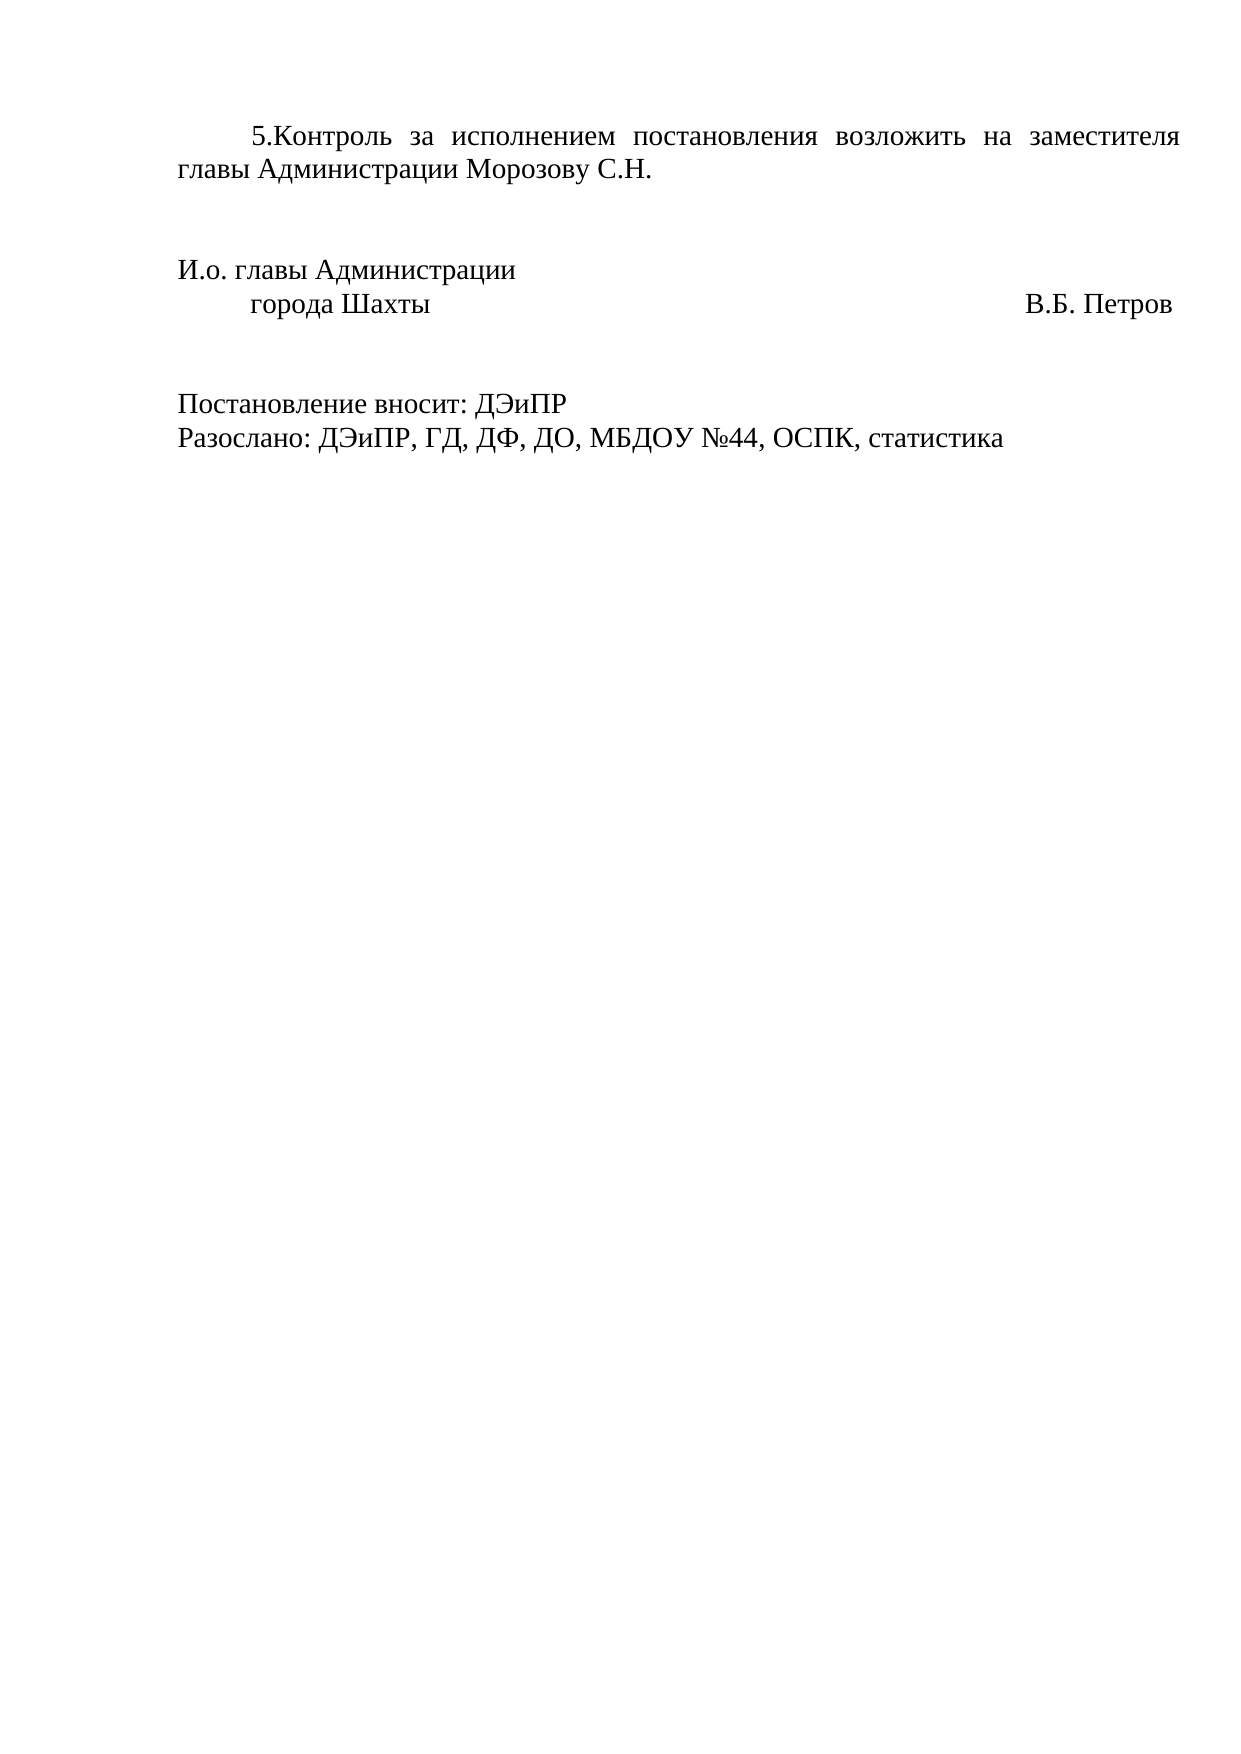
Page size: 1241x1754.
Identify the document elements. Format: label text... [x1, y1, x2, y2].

text Постановление вносит: ДЭиПР [177, 386, 1181, 420]
text И.о. главы Администрации [177, 252, 1181, 286]
text города Шахты В.Б. Петров [177, 286, 1181, 319]
text 5.Контроль за исполнением постановления возложить на заместителя главы Администрации Морозову С.Н. [177, 118, 1181, 185]
text Разослано: ДЭиПР, ГД, ДФ, ДО, МБДОУ №44, ОСПК, статистика [177, 420, 1181, 453]
